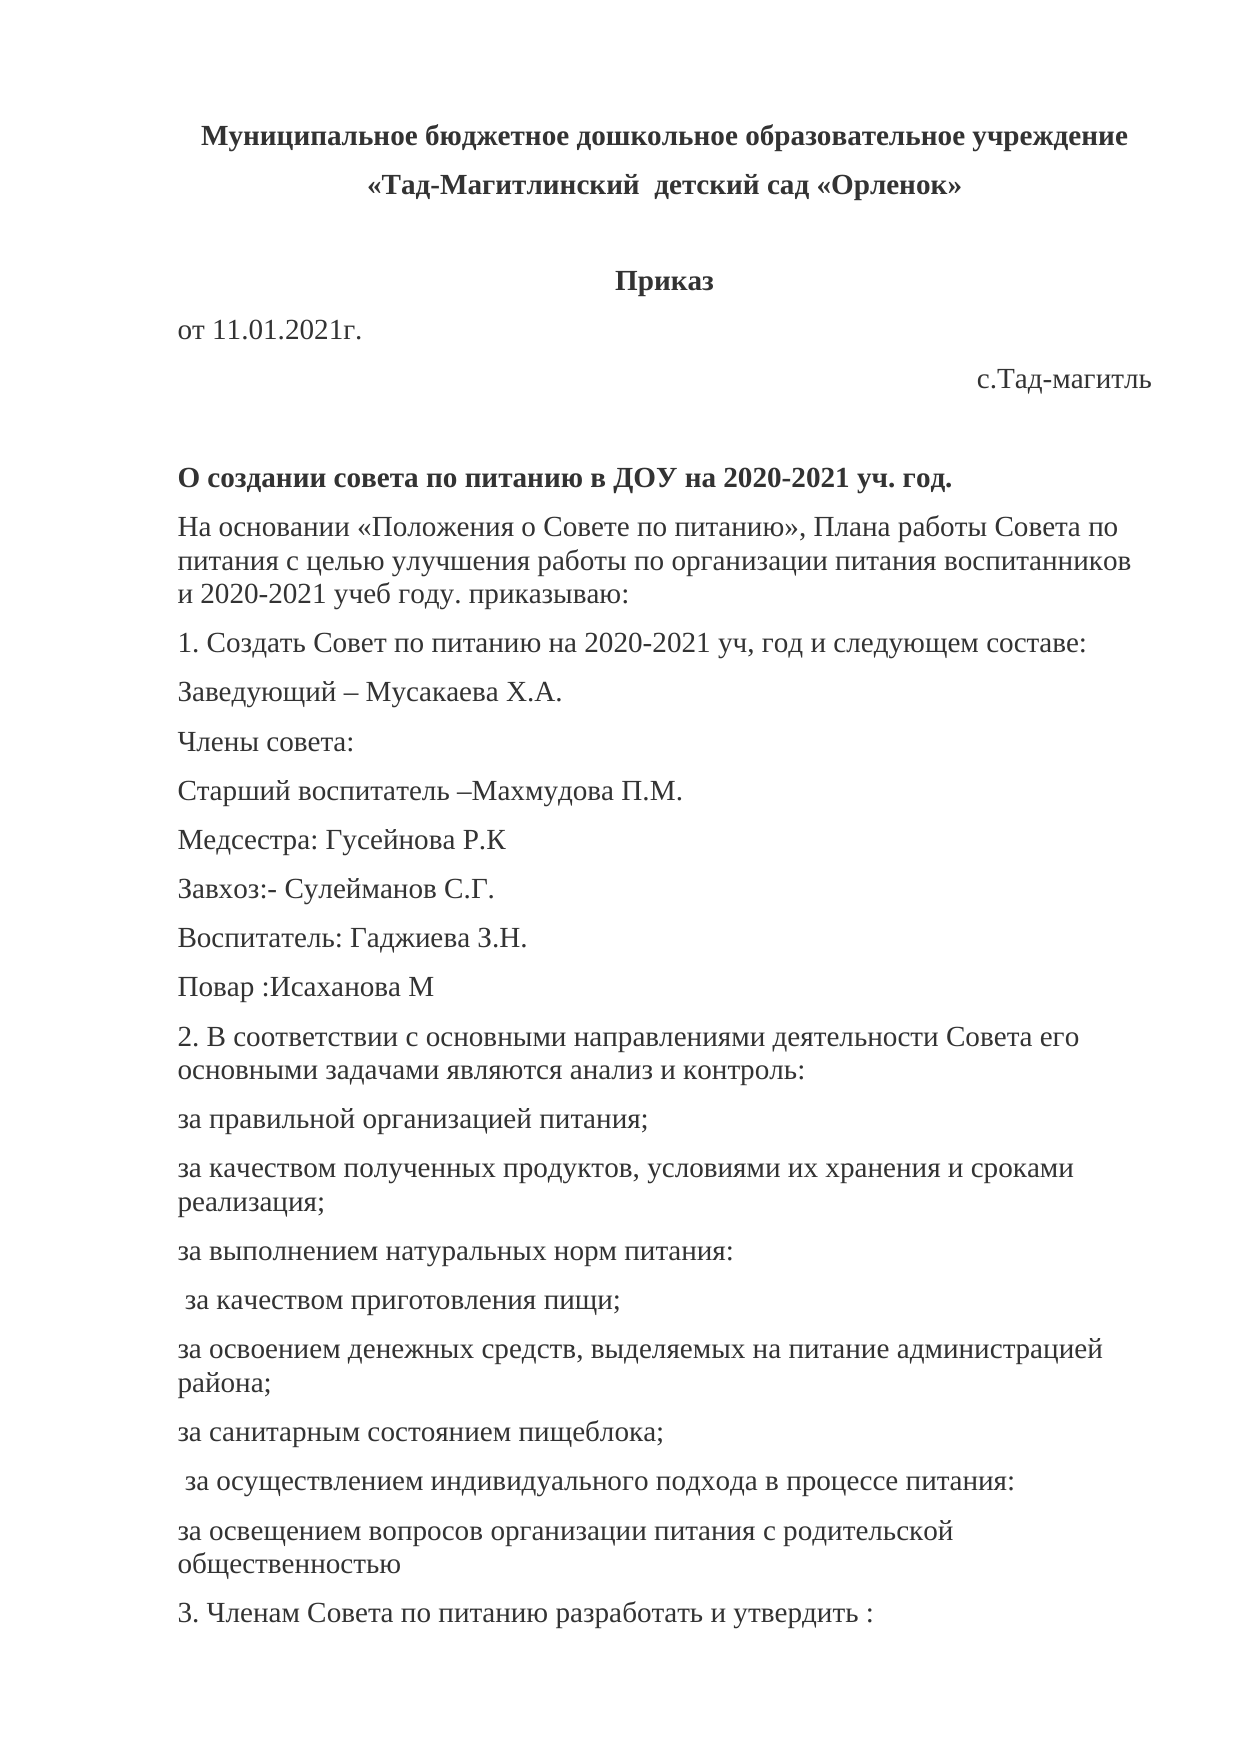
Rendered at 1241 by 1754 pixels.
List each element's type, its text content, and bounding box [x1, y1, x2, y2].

text О создании совета по питанию в ДОУ на 2020-2021 уч. год. [177, 460, 1152, 493]
text за санитарным состоянием пищеблока; [177, 1414, 1152, 1448]
text за качеством приготовления пищи; [177, 1282, 1152, 1316]
text Муниципальное бюджетное дошкольное образовательное учреждение [177, 118, 1152, 152]
text за выполнением натуральных норм питания: [177, 1233, 1152, 1267]
text Завхоз:- Сулейманов С.Г. [177, 871, 1152, 905]
text 2. В соответствии с основными направлениями деятельности Совета его основными задачами являются анализ и контроль: [177, 1019, 1152, 1086]
text На основании «Положения о Совете по питанию», Плана работы Совета по питания с целью улучшения работы по организации питания воспитанников и 2020-2021 учеб году. приказываю: [177, 509, 1152, 610]
text 1. Создать Совет по питанию на 2020-2021 уч, год и следующем составе: [177, 625, 1152, 659]
text Старший воспитатель –Махмудова П.М. [177, 773, 1152, 806]
text Заведующий – Мусакаева Х.А. [177, 674, 1152, 708]
text за правильной организацией питания; [177, 1101, 1152, 1135]
text от 11.01.2021г. [177, 312, 1152, 346]
text Медсестра: Гусейнова Р.К [177, 822, 1152, 856]
text «Тад-Магитлинский детский сад «Орленок» [177, 167, 1152, 201]
text за качеством полученных продуктов, условиями их хранения и сроками реализация; [177, 1151, 1152, 1218]
text с.Тад-магитль [177, 362, 1152, 395]
text Члены совета: [177, 724, 1152, 757]
text за осуществлением индивидуального подхода в процессе питания: [177, 1463, 1152, 1497]
text Приказ [177, 263, 1152, 297]
text Воспитатель: Гаджиева З.Н. [177, 920, 1152, 954]
text за освещением вопросов организации питания с родительской общественностью [177, 1513, 1152, 1580]
text за освоением денежных средств, выделяемых на питание администрацией района; [177, 1332, 1152, 1399]
text 3. Членам Совета по питанию разработать и утвердить : [177, 1595, 1152, 1629]
text Повар :Исаханова М [177, 969, 1152, 1003]
